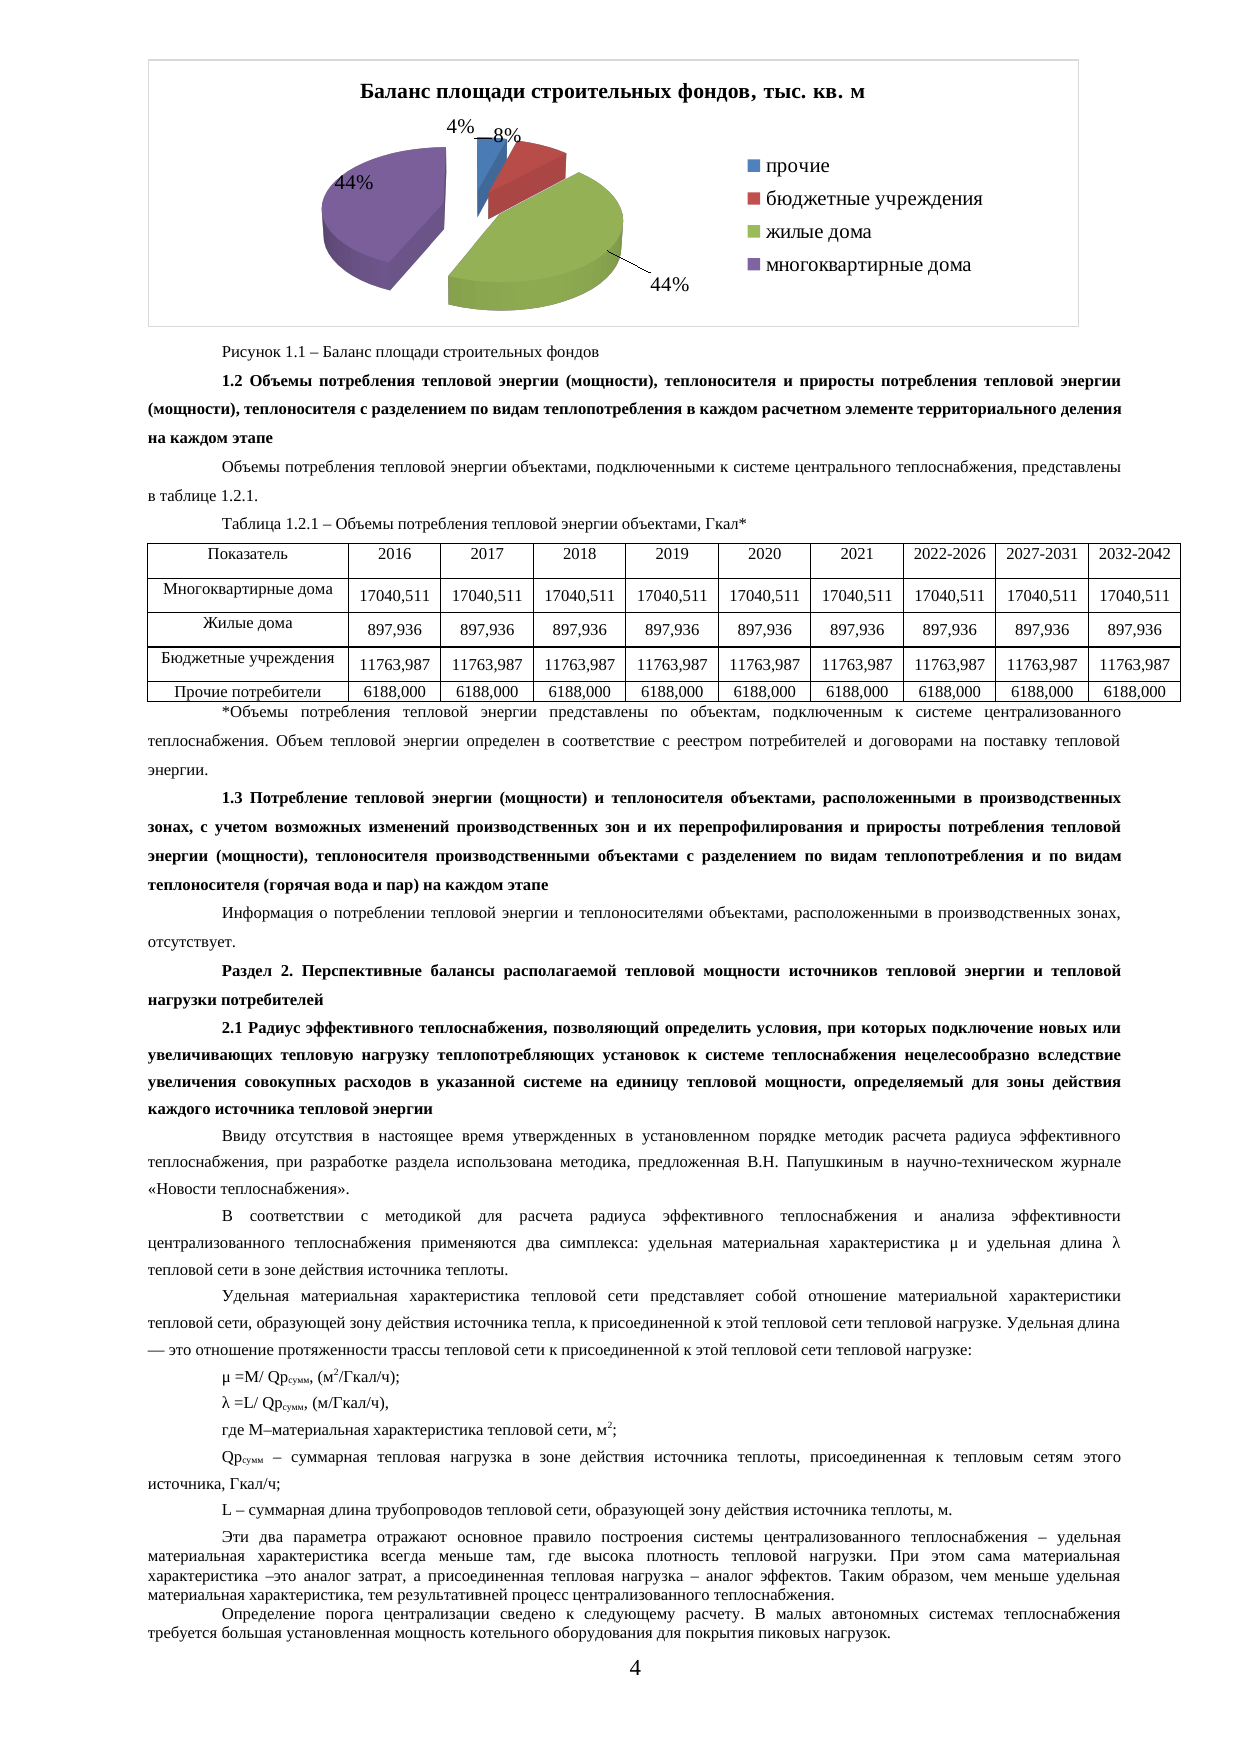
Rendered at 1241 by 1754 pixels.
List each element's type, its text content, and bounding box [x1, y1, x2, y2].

table_cell 6188,000 [534, 682, 625, 701]
table_header 2019 [626, 544, 718, 577]
table_cell 897,936 [996, 613, 1088, 646]
text λ =L/ Qрсумм, (м/Гкал/ч), [148, 1393, 1122, 1412]
text L – суммарная длина трубопроводов тепловой сети, образующей зону действия источника теплоты, м. [148, 1500, 1122, 1519]
table_cell 6188,000 [626, 682, 718, 701]
table_cell 17040,511 [441, 579, 533, 612]
text Таблица 1.2.1 – Объемы потребления тепловой энергии объектами, Гкал* [148, 514, 1122, 533]
text Объемы потребления тепловой энергии объектами, подключенными к системе центрального теплоснабжения, представлены в таблице 1.2.1. [148, 457, 1122, 504]
table_cell 897,936 [1089, 613, 1180, 646]
text Qрсумм – суммарная тепловая нагрузка в зоне действия источника теплоты, присоединенная к тепловым сетям этого источника, Гкал/ч; [148, 1447, 1122, 1493]
table_header 2018 [534, 544, 625, 577]
table_cell Прочие потребители [148, 682, 348, 701]
text Рисунок 1.1 – Баланс площади строительных фондов [148, 342, 1122, 361]
table_header 2032-2042 [1089, 544, 1180, 577]
table_cell 17040,511 [719, 579, 810, 612]
table_cell 897,936 [719, 613, 810, 646]
table_cell Многоквартирные дома [148, 579, 348, 612]
table_cell 897,936 [349, 613, 440, 646]
table_cell 17040,511 [996, 579, 1088, 612]
text 2.1 Радиус эффективного теплоснабжения, позволяющий определить условия, при которых подключение новых или увеличивающих тепловую нагрузку теплопотребляющих установок к системе теплоснабжения нецелесообразно вследствие увеличения совокупных расходов в указанной системе на единицу тепловой мощности, определяемый для зоны действия каждого источника тепловой энергии [148, 1018, 1122, 1118]
text 1.3 Потребление тепловой энергии (мощности) и теплоносителя объектами, расположенными в производственных зонах, с учетом возможных изменений производственных зон и их перепрофилирования и приросты потребления тепловой энергии (мощности), теплоносителя производственными объектами с разделением по видам теплопотребления и по видам теплоносителя (горячая вода и пар) на каждом этапе [148, 788, 1122, 894]
text где M–материальная характеристика тепловой сети, м2; [148, 1420, 1122, 1439]
table_cell 6188,000 [1089, 682, 1180, 701]
table_cell 897,936 [904, 613, 995, 646]
table_cell 6188,000 [904, 682, 995, 701]
table_cell 11763,987 [1089, 648, 1180, 681]
table_cell 6188,000 [719, 682, 810, 701]
text 1.2 Объемы потребления тепловой энергии (мощности), теплоносителя и приросты потребления тепловой энергии (мощности), теплоносителя с разделением по видам теплопотребления в каждом расчетном элементе территориального деления на каждом этапе [148, 370, 1122, 447]
table_header 2027-2031 [996, 544, 1088, 577]
text μ =M/ Qрсумм, (м2/Гкал/ч); [148, 1366, 1122, 1386]
table_cell 11763,987 [719, 648, 810, 681]
table_header 2022-2026 [904, 544, 995, 577]
table_cell 6188,000 [441, 682, 533, 701]
table_cell 6188,000 [349, 682, 440, 701]
table_header 2021 [811, 544, 903, 577]
table_cell 897,936 [811, 613, 903, 646]
table_cell 11763,987 [904, 648, 995, 681]
text В соответствии с методикой для расчета радиуса эффективного теплоснабжения и анализа эффективности централизованного теплоснабжения применяются два симплекса: удельная материальная характеристика μ и удельная длина λ тепловой сети в зоне действия источника теплоты. [148, 1206, 1122, 1278]
table_cell 897,936 [534, 613, 625, 646]
text *Объемы потребления тепловой энергии представлены по объектам, подключенным к системе централизованного теплоснабжения. Объем тепловой энергии определен в соответствие с реестром потребителей и договорами на поставку тепловой энергии. [148, 702, 1122, 779]
table_cell 17040,511 [1089, 579, 1180, 612]
table_cell 11763,987 [349, 648, 440, 681]
table_cell 11763,987 [441, 648, 533, 681]
text Определение порога централизации сведено к следующему расчету. В малых автономных системах теплоснабжения требуется большая установленная мощность котельного оборудования для покрытия пиковых нагрузок. [148, 1604, 1122, 1642]
table_header 2016 [349, 544, 440, 577]
table_header Показатель [148, 544, 348, 577]
table_cell 6188,000 [996, 682, 1088, 701]
table_cell 11763,987 [626, 648, 718, 681]
table_cell 11763,987 [534, 648, 625, 681]
text Удельная материальная характеристика тепловой сети представляет собой отношение материальной характеристики тепловой сети, образующей зону действия источника тепла, к присоединенной к этой тепловой сети тепловой нагрузке. Удельная длина — это отношение протяженности трассы тепловой сети к присоединенной к этой тепловой сети тепловой нагрузке: [148, 1286, 1122, 1359]
table_cell Бюджетные учреждения [148, 648, 348, 681]
table_header 2017 [441, 544, 533, 577]
text Эти два параметра отражают основное правило построения системы централизованного теплоснабжения – удельная материальная характеристика всегда меньше там, где высока плотность тепловой нагрузки. При этом сама материальная характеристика –это аналог затрат, а присоединенная тепловая нагрузка – аналог эффектов. Таким образом, чем меньше удельная материальная характеристика, тем результативней процесс централизованного теплоснабжения. [148, 1527, 1122, 1604]
table_cell 17040,511 [349, 579, 440, 612]
text Ввиду отсутствия в настоящее время утвержденных в установленном порядке методик расчета радиуса эффективного теплоснабжения, при разработке раздела использована методика, предложенная В.Н. Папушкиным в научно-техническом журнале «Новости теплоснабжения». [148, 1125, 1122, 1198]
text Информация о потреблении тепловой энергии и теплоносителями объектами, расположенными в производственных зонах, отсутствует. [148, 903, 1122, 951]
table_cell 6188,000 [811, 682, 903, 701]
table_cell 17040,511 [534, 579, 625, 612]
table_cell 11763,987 [996, 648, 1088, 681]
text Раздел 2. Перспективные балансы располагаемой тепловой мощности источников тепловой энергии и тепловой нагрузки потребителей [148, 961, 1122, 1009]
table_cell 11763,987 [811, 648, 903, 681]
table_cell Жилые дома [148, 613, 348, 646]
table_cell 17040,511 [811, 579, 903, 612]
table_cell 17040,511 [904, 579, 995, 612]
table_header 2020 [719, 544, 810, 577]
table_cell 17040,511 [626, 579, 718, 612]
table_cell 897,936 [441, 613, 533, 646]
table_cell 897,936 [626, 613, 718, 646]
